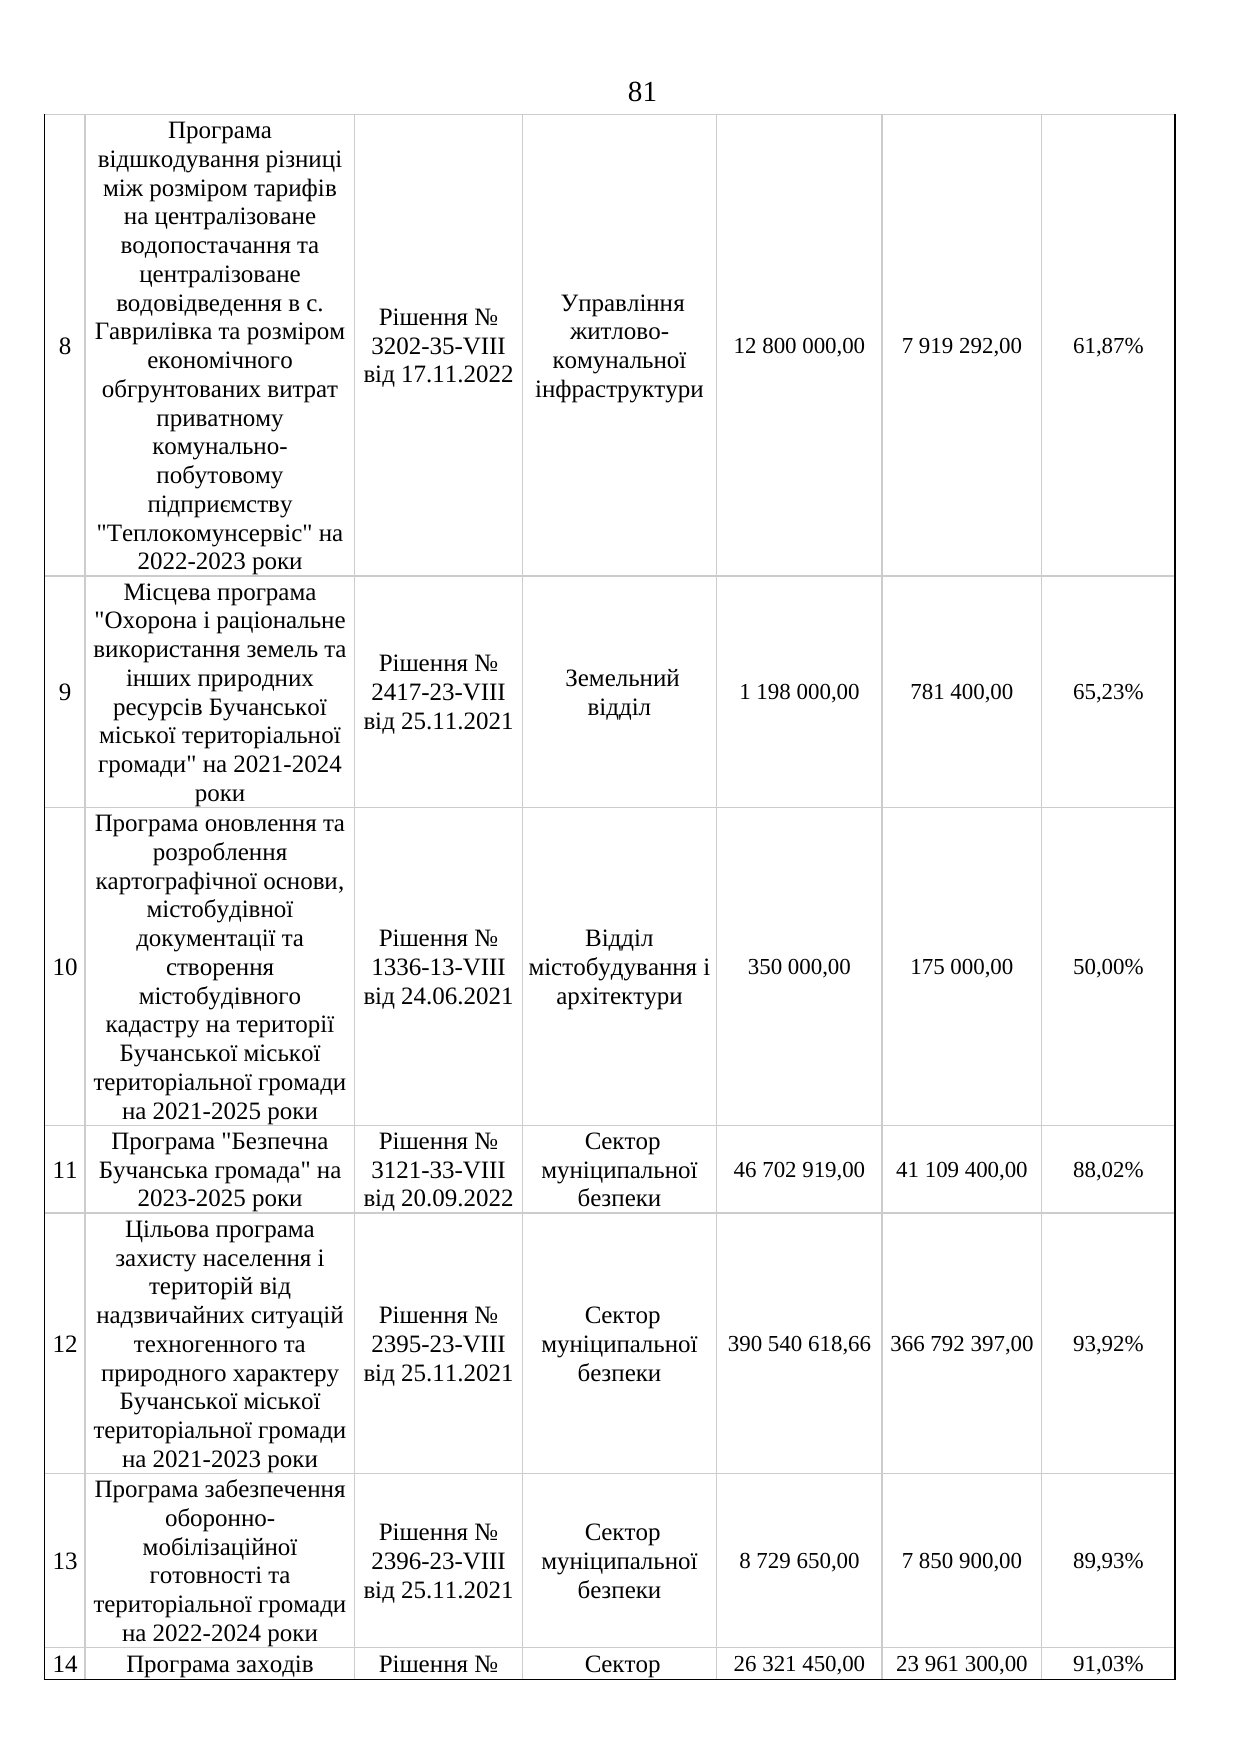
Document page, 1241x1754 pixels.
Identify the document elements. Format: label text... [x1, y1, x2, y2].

table_cell 12 [45, 1214, 84, 1473]
table_cell 8 [45, 115, 84, 575]
table_cell 366 792 397,00 [883, 1214, 1041, 1473]
table_cell 8 729 650,00 [717, 1474, 881, 1647]
table_cell 93,92% [1042, 1214, 1174, 1473]
table_cell 61,87% [1042, 115, 1174, 575]
table_cell Сектор муніципальної безпеки [523, 1214, 716, 1473]
table_cell 9 [45, 577, 84, 807]
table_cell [523, 1648, 716, 1678]
table_cell Рішення № 3202-35-VIII від 17.11.2022 [355, 115, 522, 575]
table_cell Рішення № 2395-23-VIII від 25.11.2021 [355, 1214, 522, 1473]
table_cell Рішення № 2396-23-VIII від 25.11.2021 [355, 1474, 522, 1647]
table_cell 14 [45, 1648, 84, 1678]
table_cell 12 800 000,00 [717, 115, 881, 575]
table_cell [355, 1648, 522, 1678]
table_cell Земельний відділ [523, 577, 716, 807]
table_cell 7 850 900,00 [883, 1474, 1041, 1647]
table_cell 13 [45, 1474, 84, 1647]
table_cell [523, 115, 716, 575]
table_cell 23 961 300,00 [883, 1648, 1041, 1678]
table_cell 175 000,00 [883, 808, 1041, 1124]
table_cell 390 540 618,66 [717, 1214, 881, 1473]
table_cell 781 400,00 [883, 577, 1041, 807]
table_cell Рішення № 3121-33-VIII від 20.09.2022 [355, 1126, 522, 1212]
table_cell 41 109 400,00 [883, 1126, 1041, 1212]
table_cell Місцева програма "Охорона і раціональне використання земель та інших природних ресурсів Бучанської міської територіальної громади" на 2021-2024 роки [86, 577, 354, 807]
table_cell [523, 1474, 716, 1647]
table_cell Програма "Безпечна Бучанська громада" на 2023-2025 роки [86, 1126, 354, 1212]
table_cell 88,02% [1042, 1126, 1174, 1212]
table_cell Цільова програма захисту населення і територій від надзвичайних ситуацій техногенного та природного характеру Бучанської міської територіальної громади на 2021-2023 роки [86, 1214, 354, 1473]
table_cell Програма оновлення та розроблення картографічної основи, містобудівної документації та створення містобудівного кадастру на території Бучанської міської територіальної громади на 2021-2025 роки [86, 808, 354, 1124]
table_cell 7 919 292,00 [883, 115, 1041, 575]
table_cell Рішення № 2417-23-VIII від 25.11.2021 [355, 577, 522, 807]
table_cell 50,00% [1042, 808, 1174, 1124]
table_cell 10 [45, 808, 84, 1124]
table_cell Рішення № 1336-13-VIII від 24.06.2021 [355, 808, 522, 1124]
table_cell 65,23% [1042, 577, 1174, 807]
table_cell 26 321 450,00 [717, 1648, 881, 1678]
table_cell 91,03% [1042, 1648, 1174, 1678]
table_cell Сектор муніципальної безпеки [523, 1126, 716, 1212]
table_cell Відділ містобудування і архітектури [523, 808, 716, 1124]
table_cell 46 702 919,00 [717, 1126, 881, 1212]
table_cell Програма відшкодування різниці між розміром тарифів на централізоване водопостачання та централізоване водовідведення в с. Гаврилівка та розміром економічного обгрунтованих витрат приватному комунально-побутовому підприємству "Теплокомунсервіс" на 2022-2023 роки [86, 115, 354, 575]
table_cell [86, 1648, 354, 1678]
table_cell 1 198 000,00 [717, 577, 881, 807]
table_cell 89,93% [1042, 1474, 1174, 1647]
table_cell Програма забезпечення оборонно-мобілізаційної готовності та територіальної громади на 2022-2024 роки [86, 1474, 354, 1647]
table_cell 350 000,00 [717, 808, 881, 1124]
table_cell 11 [45, 1126, 84, 1212]
